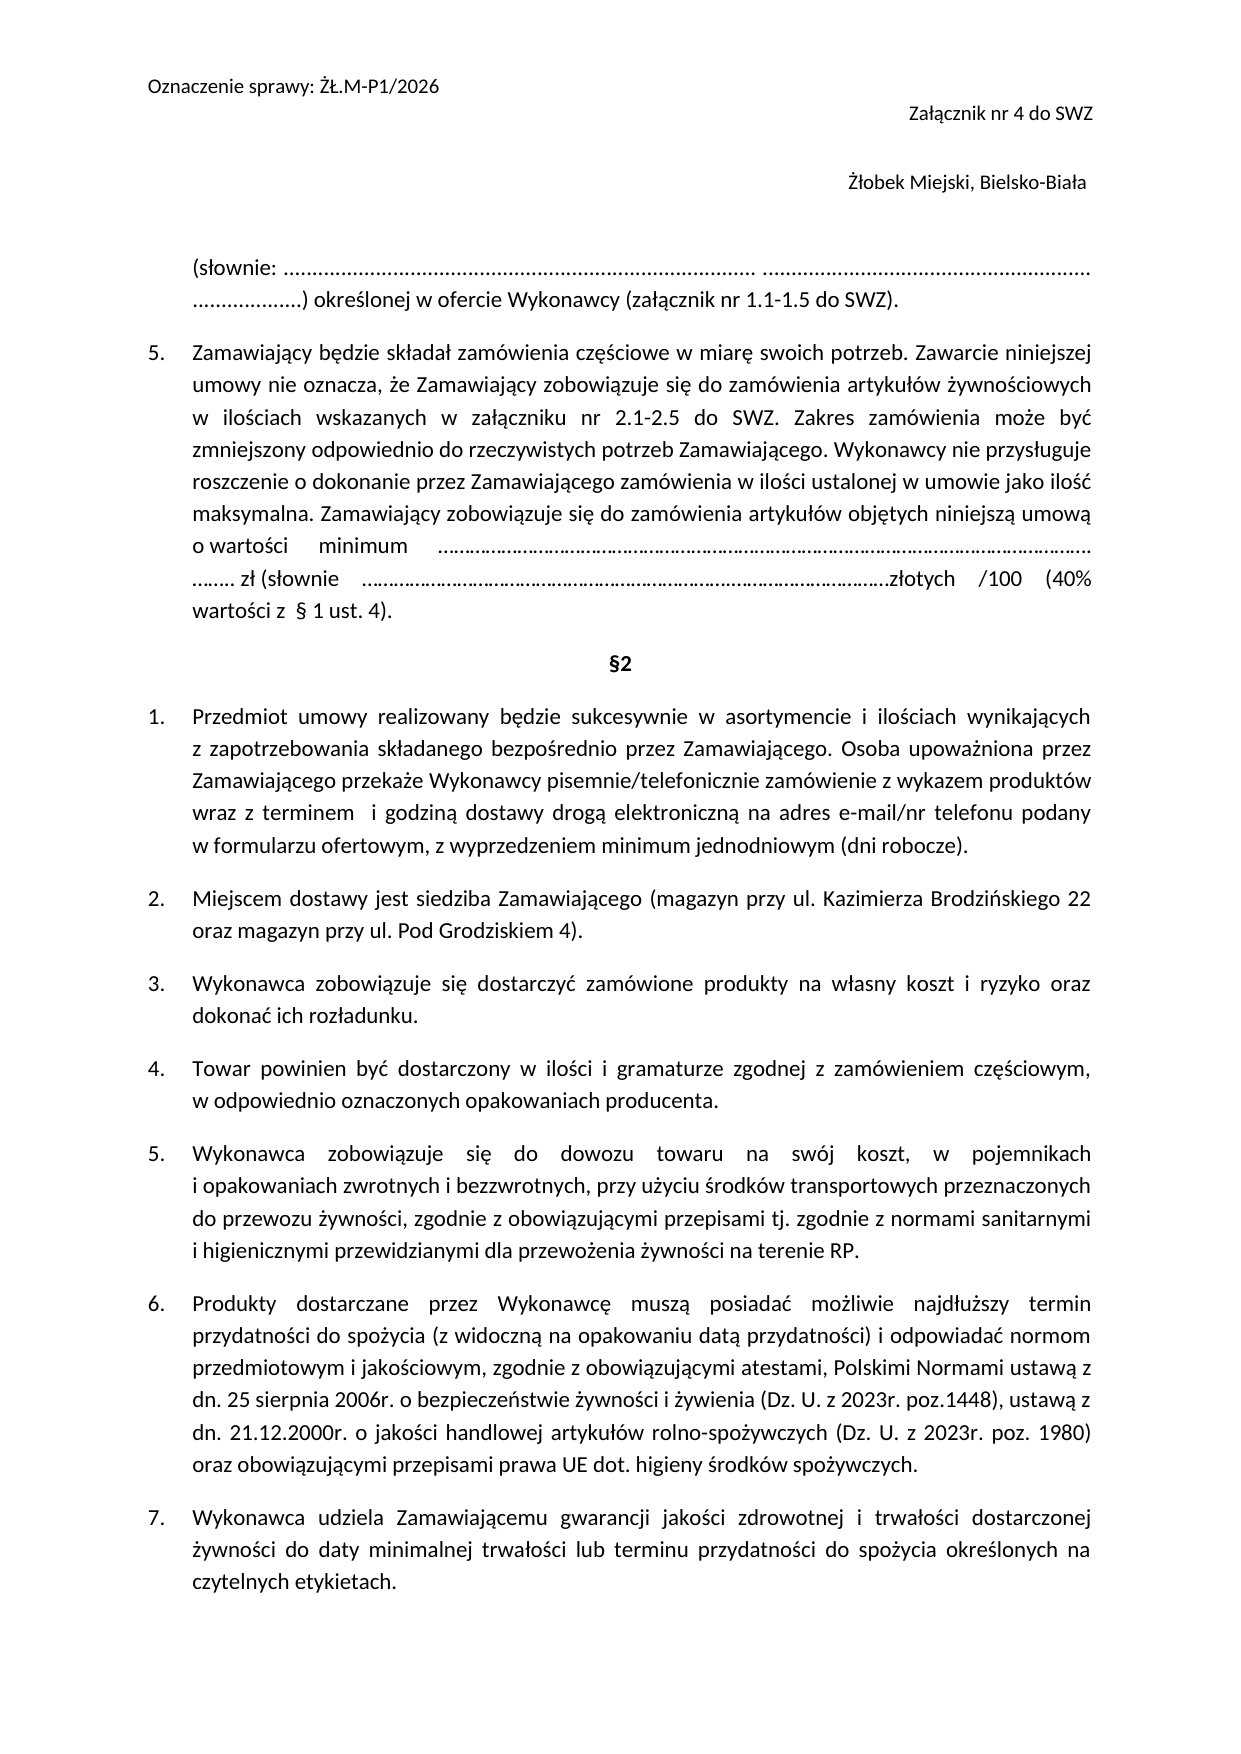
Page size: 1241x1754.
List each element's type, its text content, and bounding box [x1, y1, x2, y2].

list Przedmiot umowy realizowany będzie sukcesywnie w asortymencie i ilościach wynikających z zapotrzebowania składanego bezpośrednio przez Zamawiającego. Osoba upoważniona przez Zamawiającego przekaże Wykonawcy pisemnie/telefonicznie zamówienie z wykazem produktów wraz z terminem i godziną dostawy drogą elektroniczną na adres e-mail/nr telefonu podany w formularzu ofertowym, z wyprzedzeniem minimum jednodniowym (dni robocze). [148, 702, 1093, 859]
list Towar powinien być dostarczony w ilości i gramaturze zgodnej z zamówieniem częściowym, w odpowiednio oznaczonych opakowaniach producenta. [148, 1054, 1093, 1114]
text §2 [148, 649, 1093, 677]
list Wykonawca udziela Zamawiającemu gwarancji jakości zdrowotnej i trwałości dostarczonej żywności do daty minimalnej trwałości lub terminu przydatności do spożycia określonych na czytelnych etykietach. [148, 1503, 1093, 1595]
list Produkty dostarczane przez Wykonawcę muszą posiadać możliwie najdłuższy termin przydatności do spożycia (z widoczną na opakowaniu datą przydatności) i odpowiadać normom przedmiotowym i jakościowym, zgodnie z obowiązującymi atestami, Polskimi Normami ustawą z dn. 25 sierpnia 2006r. o bezpieczeństwie żywności i żywienia (Dz. U. z 2023r. poz.1448), ustawą z dn. 21.12.2000r. o jakości handlowej artykułów rolno-spożywczych (Dz. U. z 2023r. poz. 1980) oraz obowiązującymi przepisami prawa UE dot. higieny środków spożywczych. [148, 1289, 1093, 1478]
list Wykonawca zobowiązuje się do dowozu towaru na swój koszt, w pojemnikach i opakowaniach zwrotnych i bezzwrotnych, przy użyciu środków transportowych przeznaczonych do przewozu żywności, zgodnie z obowiązującymi przepisami tj. zgodnie z normami sanitarnymi i higienicznymi przewidzianymi dla przewożenia żywności na terenie RP. [148, 1139, 1093, 1264]
text 5. Zamawiający będzie składał zamówienia częściowe w miarę swoich potrzeb. Zawarcie niniejszej umowy nie oznacza, że Zamawiający zobowiązuje się do zamówienia artykułów żywnościowych w ilościach wskazanych w załączniku nr 2.1-2.5 do SWZ. Zakres zamówienia może być zmniejszony odpowiednio do rzeczywistych potrzeb Zamawiającego. Wykonawcy nie przysługuje roszczenie o dokonanie przez Zamawiającego zamówienia w ilości ustalonej w umowie jako ilość maksymalna. Zamawiający zobowiązuje się do zamówienia artykułów objętych niniejszą umową o wartości minimum …………………………………………………………………………………………………………….…….. zł (słownie …………………………………………………………….…………………………złotych /100 (40% wartości z § 1 ust. 4). [148, 338, 1093, 624]
list Miejscem dostawy jest siedziba Zamawiającego (magazyn przy ul. Kazimierza Brodzińskiego 22 oraz magazyn przy ul. Pod Grodziskiem 4). [148, 884, 1093, 944]
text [148, 253, 1093, 313]
list Wykonawca zobowiązuje się dostarczyć zamówione produkty na własny koszt i ryzyko oraz dokonać ich rozładunku. [148, 969, 1093, 1029]
